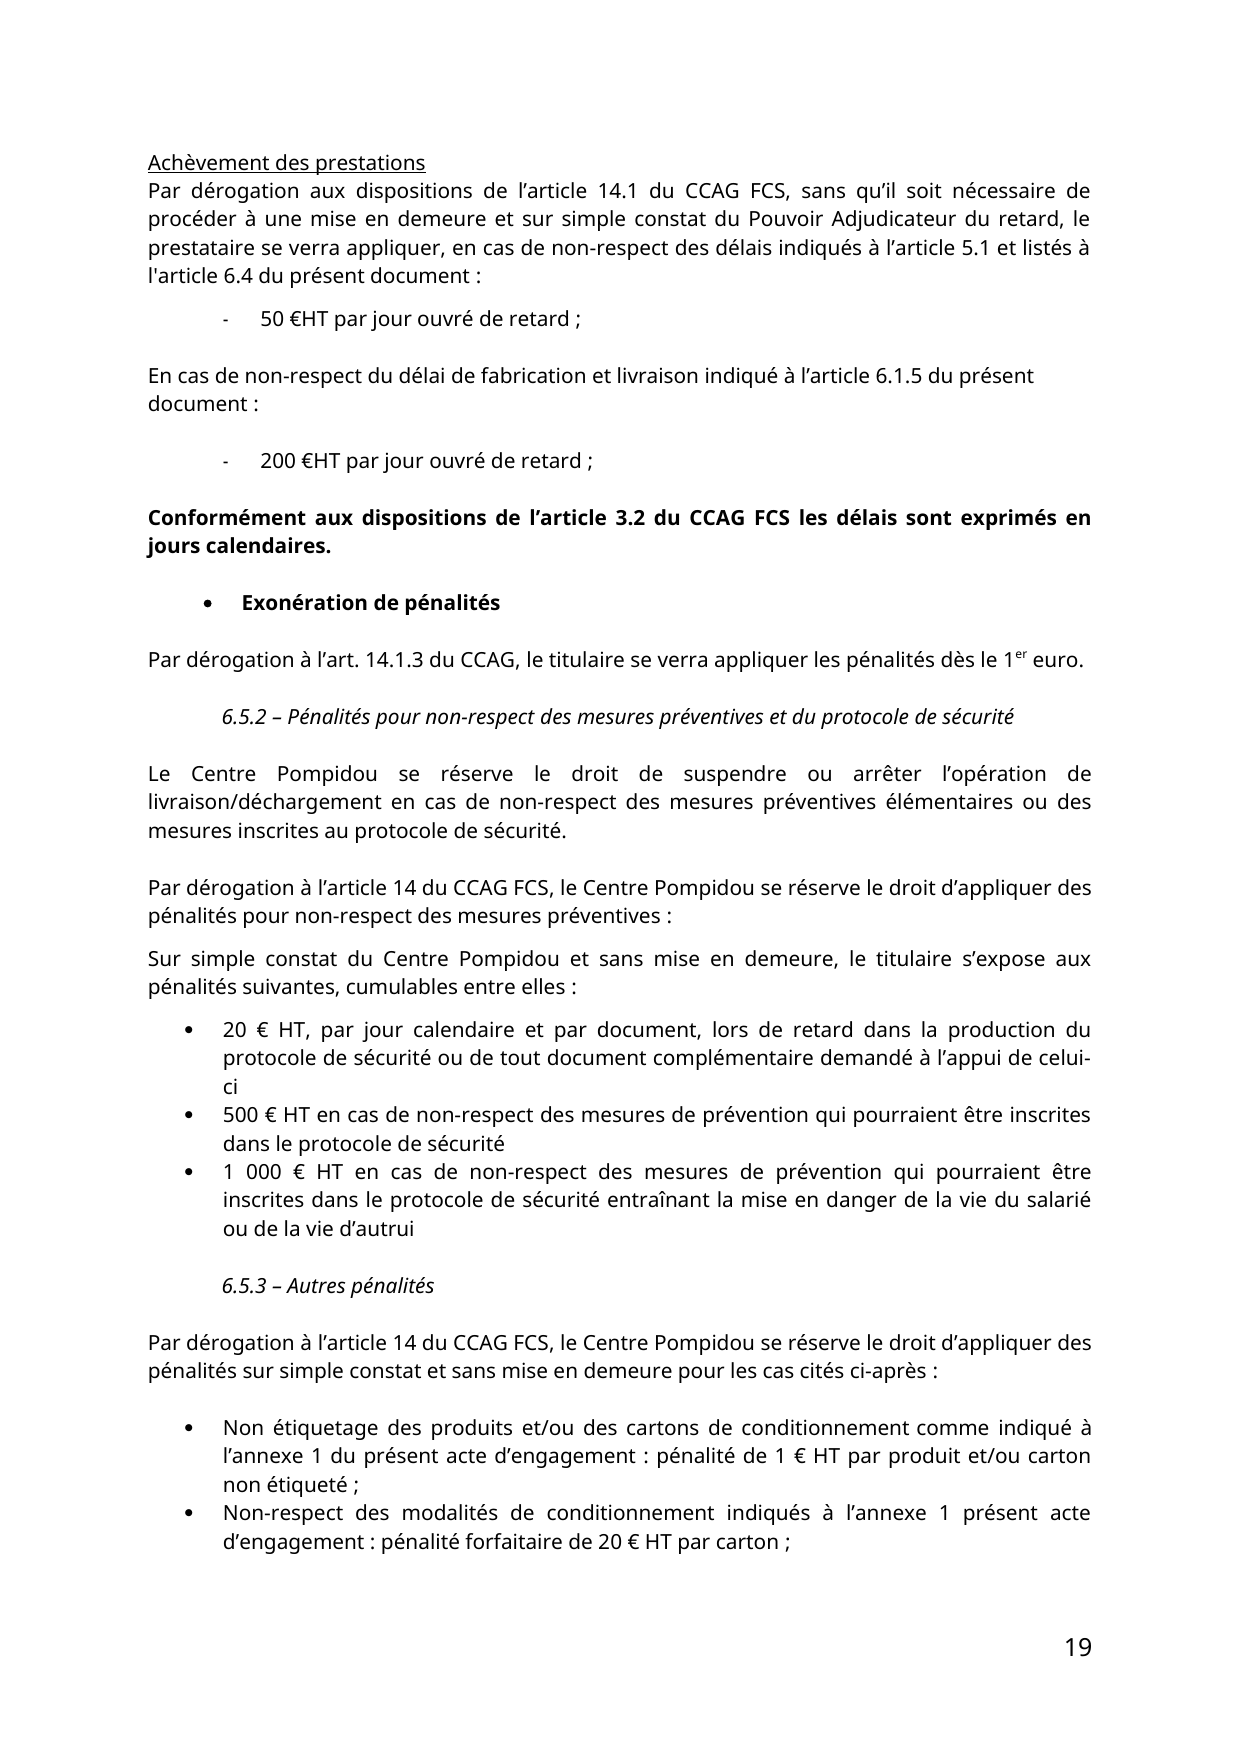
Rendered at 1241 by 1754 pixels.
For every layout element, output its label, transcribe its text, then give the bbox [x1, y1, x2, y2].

subtitle 6.5.3 – Autres pénalités [148, 1271, 1092, 1299]
text Par dérogation aux dispositions de l’article 14.1 du CCAG FCS, sans qu’il soit nécessaire de procéder à une mise en demeure et sur simple constat du Pouvoir Adjudicateur du retard, le prestataire se verra appliquer, en cas de non-respect des délais indiqués à l’article 5.1 et listés à l'article 6.4 du présent document : [148, 176, 1092, 290]
list Non-respect des modalités de conditionnement indiqués à l’annexe 1 présent acte d’engagement : pénalité forfaitaire de 20 € HT par carton ; [185, 1498, 1092, 1555]
list 20 € HT, par jour calendaire et par document, lors de retard dans la production du protocole de sécurité ou de tout document complémentaire demandé à l’appui de celui-ci [185, 1015, 1092, 1100]
list Non étiquetage des produits et/ou des cartons de conditionnement comme indiqué à l’annexe 1 du présent acte d’engagement : pénalité de 1 € HT par produit et/ou carton non étiqueté ; [185, 1413, 1092, 1498]
list 50 €HT par jour ouvré de retard ; [223, 304, 1092, 332]
list 200 €HT par jour ouvré de retard ; [223, 446, 1092, 475]
text Par dérogation à l’art. 14.1.3 du CCAG, le titulaire se verra appliquer les pénalités dès le 1er euro. [148, 645, 1092, 674]
list 500 € HT en cas de non-respect des mesures de prévention qui pourraient être inscrites dans le protocole de sécurité [185, 1100, 1092, 1157]
text Par dérogation à l’article 14 du CCAG FCS, le Centre Pompidou se réserve le droit d’appliquer des pénalités sur simple constat et sans mise en demeure pour les cas cités ci-après : [148, 1328, 1092, 1384]
text Par dérogation à l’article 14 du CCAG FCS, le Centre Pompidou se réserve le droit d’appliquer des pénalités pour non-respect des mesures préventives : [148, 873, 1092, 930]
text Sur simple constat du Centre Pompidou et sans mise en demeure, le titulaire s’expose aux pénalités suivantes, cumulables entre elles : [148, 944, 1092, 1001]
text En cas de non-respect du délai de fabrication et livraison indiqué à l’article 6.1.5 du présent document : [148, 361, 1092, 418]
list Exonération de pénalités [204, 588, 1092, 617]
text Conformément aux dispositions de l’article 3.2 du CCAG FCS les délais sont exprimés en jours calendaires. [148, 503, 1092, 560]
list 1 000 € HT en cas de non-respect des mesures de prévention qui pourraient être inscrites dans le protocole de sécurité entraînant la mise en danger de la vie du salarié ou de la vie d’autrui [185, 1157, 1092, 1242]
text Le Centre Pompidou se réserve le droit de suspendre ou arrêter l’opération de livraison/déchargement en cas de non-respect des mesures préventives élémentaires ou des mesures inscrites au protocole de sécurité. [148, 759, 1092, 844]
subtitle 6.5.2 – Pénalités pour non-respect des mesures préventives et du protocole de sécurité [148, 702, 1092, 731]
text Achèvement des prestations [148, 148, 1092, 176]
